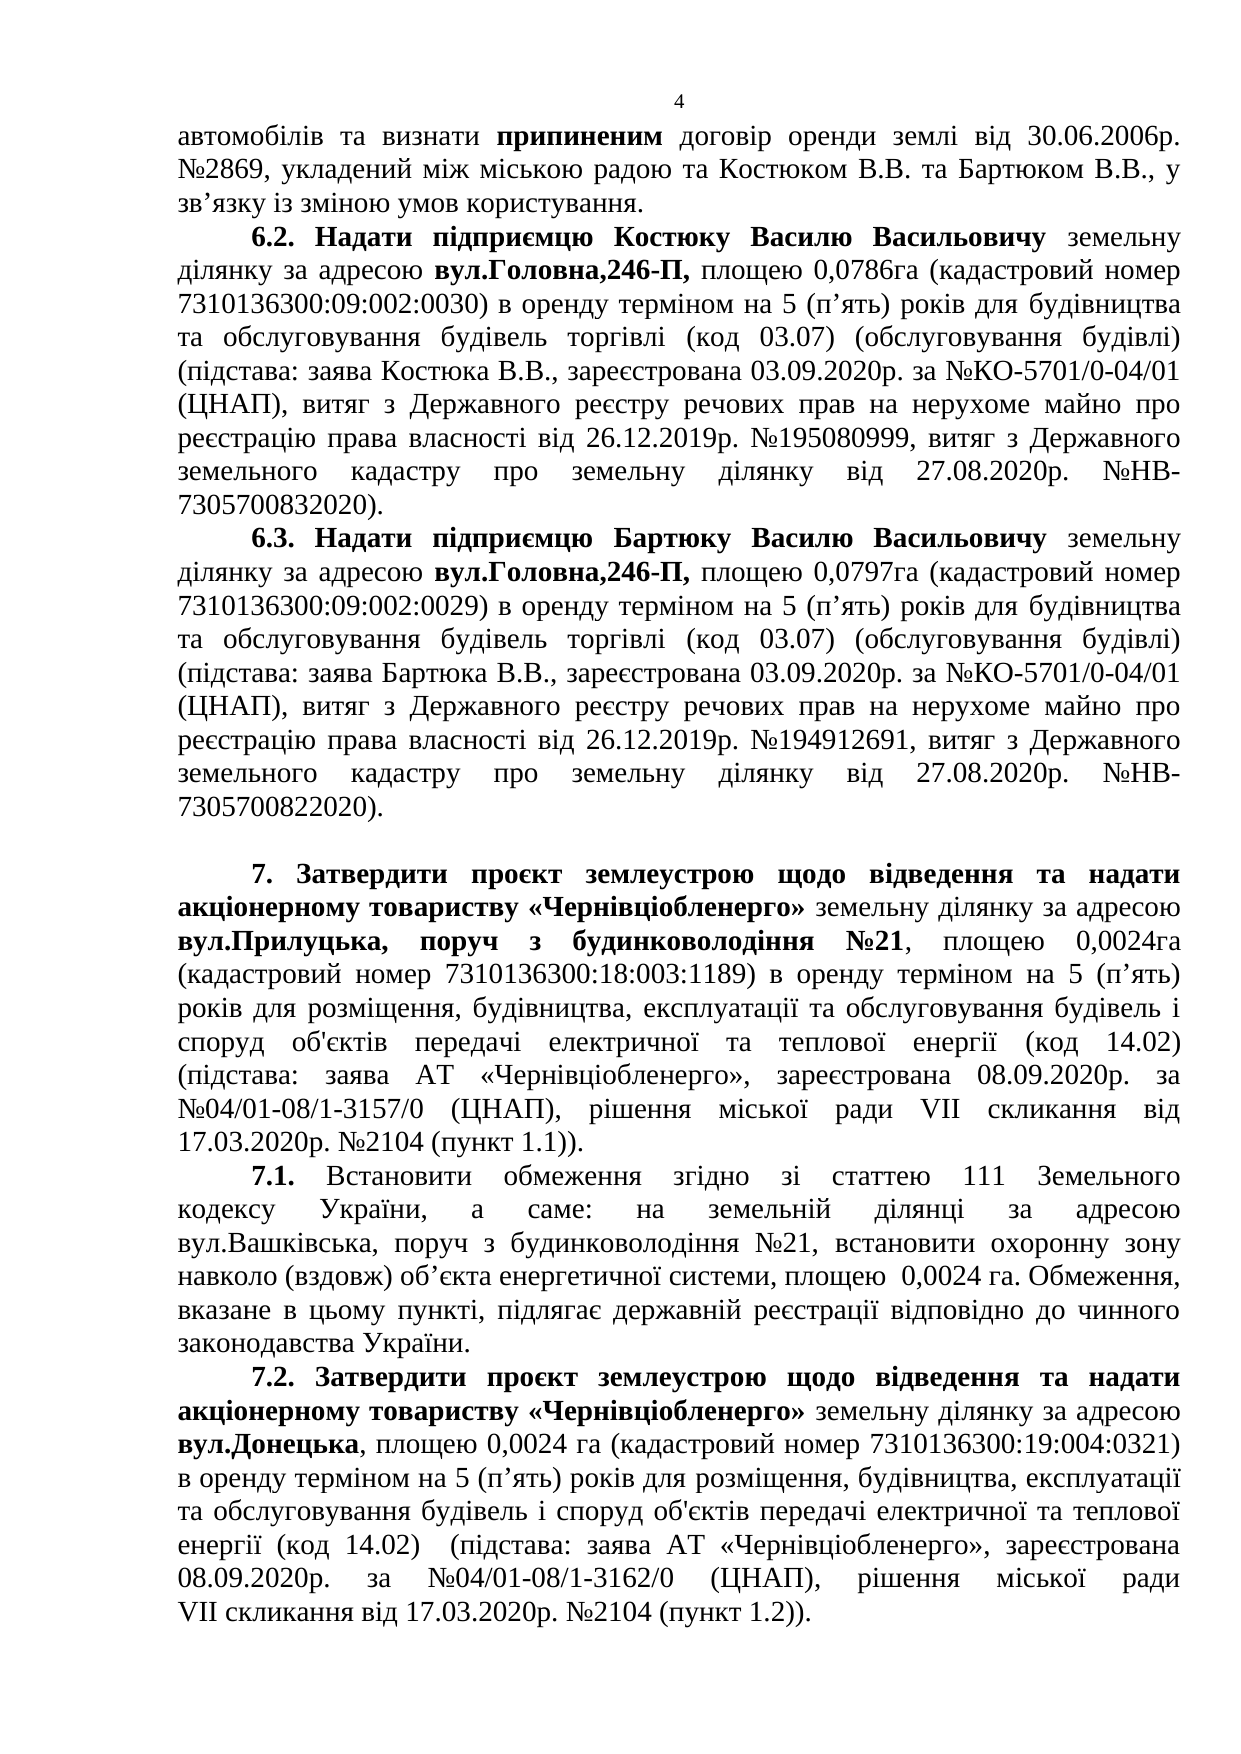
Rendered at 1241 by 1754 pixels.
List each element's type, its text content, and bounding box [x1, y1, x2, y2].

text 7. Затвердити проєкт землеустрою щодо відведення та надати акціонерному товариству «Чернівціобленерго» земельну ділянку за адресою вул.Прилуцька, поруч з будинковолодіння №21, площею 0,0024га (кадастровий номер 7310136300:18:003:1189) в оренду терміном на 5 (п’ять) років для розміщення, будівництва, експлуатації та обслуговування будівель і споруд об'єктів передачі електричної та теплової енергії (код 14.02) (підстава: заява АТ «Чернівціобленерго», зареєстрована 08.09.2020р. за №04/01-08/1-3157/0 (ЦНАП), рішення міської ради VII скликання від 17.03.2020р. №2104 (пункт 1.1)). [177, 1024, 1181, 1158]
text 7.2. Затвердити проєкт землеустрою щодо відведення та надати акціонерному товариству «Чернівціобленерго» земельну ділянку за адресою вул.Донецька, площею 0,0024 га (кадастровий номер 7310136300:19:004:0321) в оренду терміном на 5 (п’ять) років для розміщення, будівництва, експлуатації та обслуговування будівель і споруд об'єктів передачі електричної та теплової енергії (код 14.02) (підстава: заява АТ «Чернівціобленерго», зареєстрована 08.09.2020р. за №04/01-08/1-3162/0 (ЦНАП), рішення міської ради VII скликання від 17.03.2020р. №2104 (пункт 1.2)). [177, 1527, 1181, 1627]
text 7.1. Встановити обмеження згідно зі статтею 111 Земельного кодексу України, а саме: на земельній ділянці за адресою вул.Вашківська, поруч з будинковолодіння №21, встановити охоронну зону навколо (вздовж) об’єкта енергетичної системи, площею 0,0024 га. Обмеження, вказане в цьому пункті, підлягає державній реєстрації відповідно до чинного законодавства України. [177, 1158, 1181, 1359]
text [177, 118, 1181, 219]
text 6.2. Надати підприємцю Костюку Василю Васильовичу земельну ділянку за адресою вул.Головна,246-П, площею 0,0786га (кадастровий номер 7310136300:09:002:0030) в оренду терміном на 5 (п’ять) років для будівництва та обслуговування будівель торгівлі (код 03.07) (обслуговування будівлі) (підстава: заява Костюка В.В., зареєстрована 03.09.2020р. за №КО-5701/0-04/01 (ЦНАП), витяг з Державного реєстру речових прав на нерухоме майно про реєстрацію права власності від 26.12.2019р. №195080999, витяг з Державного земельного кадастру про земельну ділянку від 27.08.2020р. №НВ-7305700832020). [177, 219, 1181, 521]
text 7. Затвердити проєкт землеустрою щодо відведення та надати акціонерному товариству «Чернівціобленерго» земельну ділянку за адресою вул.Прилуцька, поруч з будинковолодіння №21, площею 0,0024га (кадастровий номер 7310136300:18:003:1189) в оренду терміном на 5 (п’ять) років для розміщення, будівництва, експлуатації та обслуговування будівель і споруд об'єктів передачі електричної та теплової енергії (код 14.02) (підстава: заява АТ «Чернівціобленерго», зареєстрована 08.09.2020р. за №04/01-08/1-3157/0 (ЦНАП), рішення міської ради VII скликання від 17.03.2020р. №2104 (пункт 1.1)). [177, 856, 1181, 1024]
text 7.2. Затвердити проєкт землеустрою щодо відведення та надати акціонерному товариству «Чернівціобленерго» земельну ділянку за адресою вул.Донецька, площею 0,0024 га (кадастровий номер 7310136300:19:004:0321) в оренду терміном на 5 (п’ять) років для розміщення, будівництва, експлуатації та обслуговування будівель і споруд об'єктів передачі електричної та теплової енергії (код 14.02) (підстава: заява АТ «Чернівціобленерго», зареєстрована 08.09.2020р. за №04/01-08/1-3162/0 (ЦНАП), рішення міської ради VII скликання від 17.03.2020р. №2104 (пункт 1.2)). [177, 1359, 1181, 1493]
text 6.3. Надати підприємцю Бартюку Василю Васильовичу земельну ділянку за адресою вул.Головна,246-П, площею 0,0797га (кадастровий номер 7310136300:09:002:0029) в оренду терміном на 5 (п’ять) років для будівництва та обслуговування будівель торгівлі (код 03.07) (обслуговування будівлі) (підстава: заява Бартюка В.В., зареєстрована 03.09.2020р. за №КО-5701/0-04/01 (ЦНАП), витяг з Державного реєстру речових прав на нерухоме майно про реєстрацію права власності від 26.12.2019р. №194912691, витяг з Державного земельного кадастру про земельну ділянку від 27.08.2020р. №НВ-7305700822020). [177, 521, 1181, 822]
